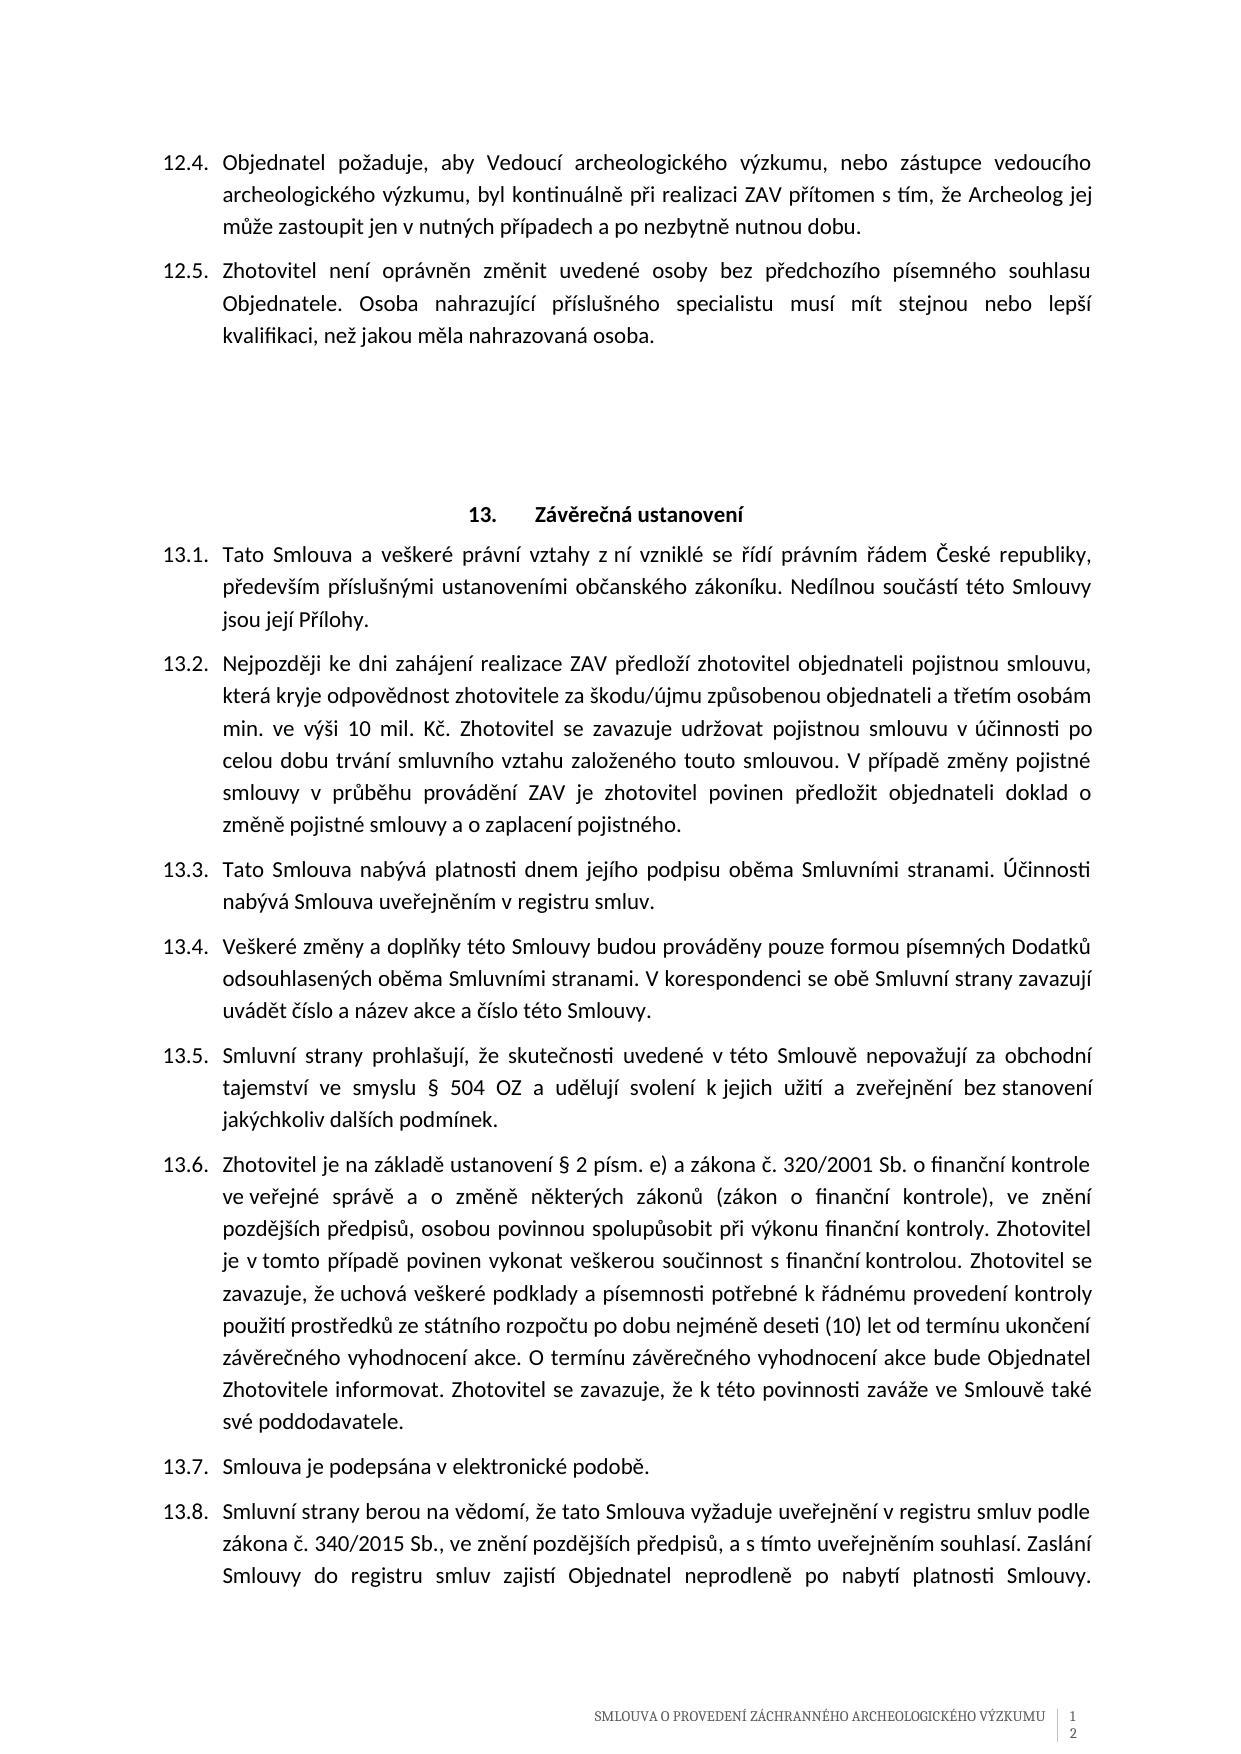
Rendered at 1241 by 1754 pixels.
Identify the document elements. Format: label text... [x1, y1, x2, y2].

list Tato Smlouva a veškeré právní vztahy z ní vzniklé se řídí právním řádem České republiky, především příslušnými ustanoveními občanského zákoníku. Nedílnou součástí této Smlouvy jsou její Přílohy. [162, 540, 1093, 633]
list Smluvní strany prohlašují, že skutečnosti uvedené v této Smlouvě nepovažují za obchodní tajemství ve smyslu § 504 OZ a udělují svolení k jejich užití a zveřejnění bez stanovení jakýchkoliv dalších podmínek. [162, 1041, 1093, 1133]
list Zhotovitel je na základě ustanovení § 2 písm. e) a zákona č. 320/2001 Sb. o finanční kontrole ve veřejné správě a o změně některých zákonů (zákon o finanční kontrole), ve znění pozdějších předpisů, osobou povinnou spolupůsobit při výkonu finanční kontroly. Zhotovitel je v tomto případě povinen vykonat veškerou součinnost s finanční kontrolou. Zhotovitel se zavazuje, že uchová veškeré podklady a písemnosti potřebné k řádnému provedení kontroly použití prostředků ze státního rozpočtu po dobu nejméně deseti (10) let od termínu ukončení závěrečného vyhodnocení akce. O termínu závěrečného vyhodnocení akce bude Objednatel Zhotovitele informovat. Zhotovitel se zavazuje, že k této povinnosti zaváže ve Smlouvě také své poddodavatele. [162, 1150, 1093, 1436]
list Veškeré změny a doplňky této Smlouvy budou prováděny pouze formou písemných Dodatků odsouhlasených oběma Smluvními stranami. V korespondenci se obě Smluvní strany zavazují uvádět číslo a název akce a číslo této Smlouvy. [162, 932, 1093, 1024]
list Zhotovitel není oprávněn změnit uvedené osoby bez předchozího písemného souhlasu Objednatele. Osoba nahrazující příslušného specialistu musí mít stejnou nebo lepší kvalifikaci, než jakou měla nahrazovaná osoba. [162, 257, 1093, 349]
title Závěrečná ustanovení [148, 500, 1093, 528]
list Nejpozději ke dni zahájení realizace ZAV předloží zhotovitel objednateli pojistnou smlouvu, která kryje odpovědnost zhotovitele za škodu/újmu způsobenou objednateli a třetím osobám min. ve výši 10 mil. Kč. Zhotovitel se zavazuje udržovat pojistnou smlouvu v účinnosti po celou dobu trvání smluvního vztahu založeného touto smlouvou. V případě změny pojistné smlouvy v průběhu provádění ZAV je zhotovitel povinen předložit objednateli doklad o změně pojistné smlouvy a o zaplacení pojistného. [162, 649, 1093, 838]
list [162, 1497, 1093, 1589]
list Objednatel požaduje, aby Vedoucí archeologického výzkumu, nebo zástupce vedoucího archeologického výzkumu, byl kontinuálně při realizaci ZAV přítomen s tím, že Archeolog jej může zastoupit jen v nutných případech a po nezbytně nutnou dobu. [162, 148, 1093, 240]
list Tato Smlouva nabývá platnosti dnem jejího podpisu oběma Smluvními stranami. Účinnosti nabývá Smlouva uveřejněním v registru smluv. [162, 855, 1093, 915]
list Smlouva je podepsána v elektronické podobě. [162, 1452, 1093, 1480]
